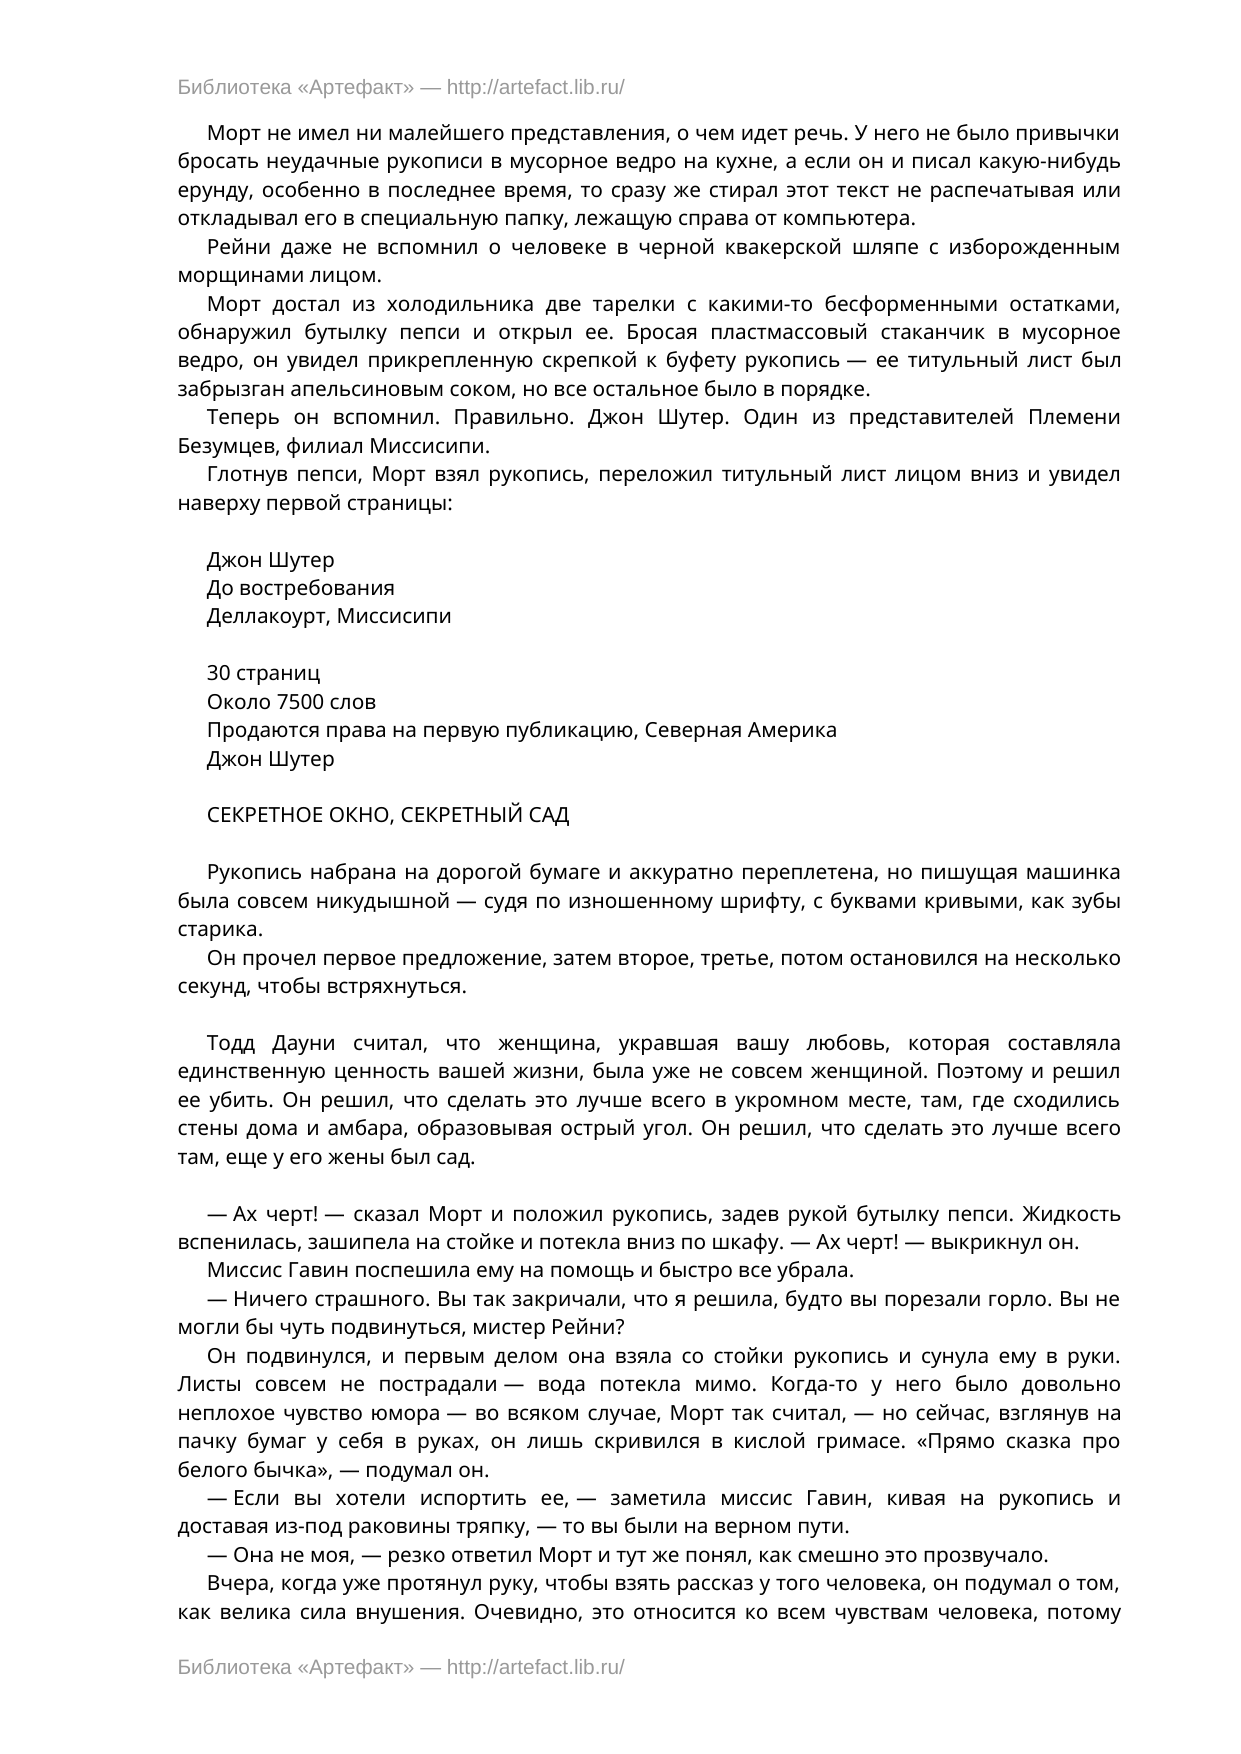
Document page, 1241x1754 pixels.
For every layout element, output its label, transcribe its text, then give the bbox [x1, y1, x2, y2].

text Рейни даже не вспомнил о человеке в черной квакерской шляпе с изборожденным морщинами лицом. [177, 232, 1122, 289]
text — Если вы хотели испортить ее, — заметила миссис Гавин, кивая на рукопись и доставая из-под раковины тряпку, — то вы были на верном пути. [177, 1483, 1122, 1540]
text — Ах черт! — сказал Морт и положил рукопись, задев рукой бутылку пепси. Жидкость вспенилась, зашипела на стойке и потекла вниз по шкафу. — Ах черт! — выкрикнул он. [177, 1199, 1122, 1256]
text Джон Шутер [177, 545, 1122, 573]
text Тодд Дауни считал, что женщина, укравшая вашу любовь, которая составляла единственную ценность вашей жизни, была уже не совсем женщиной. Поэтому и решил ее убить. Он решил, что сделать это лучше всего в укромном месте, там, где сходились стены дома и амбара, образовывая острый угол. Он решил, что сделать это лучше всего там, еще у его жены был сад. [177, 1028, 1122, 1170]
text 30 страниц [177, 658, 1122, 687]
text — Она не моя, — резко ответил Морт и тут же понял, как смешно это прозвучало. [177, 1540, 1122, 1568]
text Около 7500 слов [177, 687, 1122, 715]
text Миссис Гавин поспешила ему на помощь и быстро все убрала. [177, 1256, 1122, 1284]
text Он подвинулся, и первым делом она взяла со стойки рукопись и сунула ему в руки. Листы совсем не пострадали — вода потекла мимо. Когда-то у него было довольно неплохое чувство юмора — во всяком случае, Морт так считал, — но сейчас, взглянув на пачку бумаг у себя в руках, он лишь скривился в кислой гримасе. «Прямо сказка про белого бычка», — подумал он. [177, 1341, 1122, 1483]
text Морт достал из холодильника две тарелки с какими-то бесформенными остатками, обнаружил бутылку пепси и открыл ее. Бросая пластмассовый стаканчик в мусорное ведро, он увидел прикрепленную скрепкой к буфету рукопись — ее титульный лист был забрызган апельсиновым соком, но все остальное было в порядке. [177, 289, 1122, 402]
text Джон Шутер [177, 744, 1122, 772]
text Деллакоурт, Миссисипи [177, 602, 1122, 630]
text Морт не имел ни малейшего представления, о чем идет речь. У него не было привычки бросать неудачные рукописи в мусорное ведро на кухне, а если он и писал какую-нибудь ерунду, особенно в последнее время, то сразу же стирал этот текст не распечатывая или откладывал его в специальную папку, лежащую справа от компьютера. [177, 118, 1122, 232]
text Глотнув пепси, Морт взял рукопись, переложил титульный лист лицом вниз и увидел наверху первой страницы: [177, 459, 1122, 516]
text До востребования [177, 573, 1122, 602]
text Теперь он вспомнил. Правильно. Джон Шутер. Один из представителей Племени Безумцев, филиал Миссисипи. [177, 402, 1122, 459]
text Продаются права на первую публикацию, Северная Америка [177, 715, 1122, 744]
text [177, 1568, 1122, 1625]
text — Ничего страшного. Вы так закричали, что я решила, будто вы порезали горло. Вы не могли бы чуть подвинуться, мистер Рейни? [177, 1284, 1122, 1341]
text Он прочел первое предложение, затем второе, третье, потом остановился на несколько секунд, чтобы встряхнуться. [177, 943, 1122, 1000]
text СЕКРЕТНОЕ ОКНО, СЕКРЕТНЫЙ САД [177, 801, 1122, 829]
text Рукопись набрана на дорогой бумаге и аккуратно переплетена, но пишущая машинка была совсем никудышной — судя по изношенному шрифту, с буквами кривыми, как зубы старика. [177, 857, 1122, 943]
